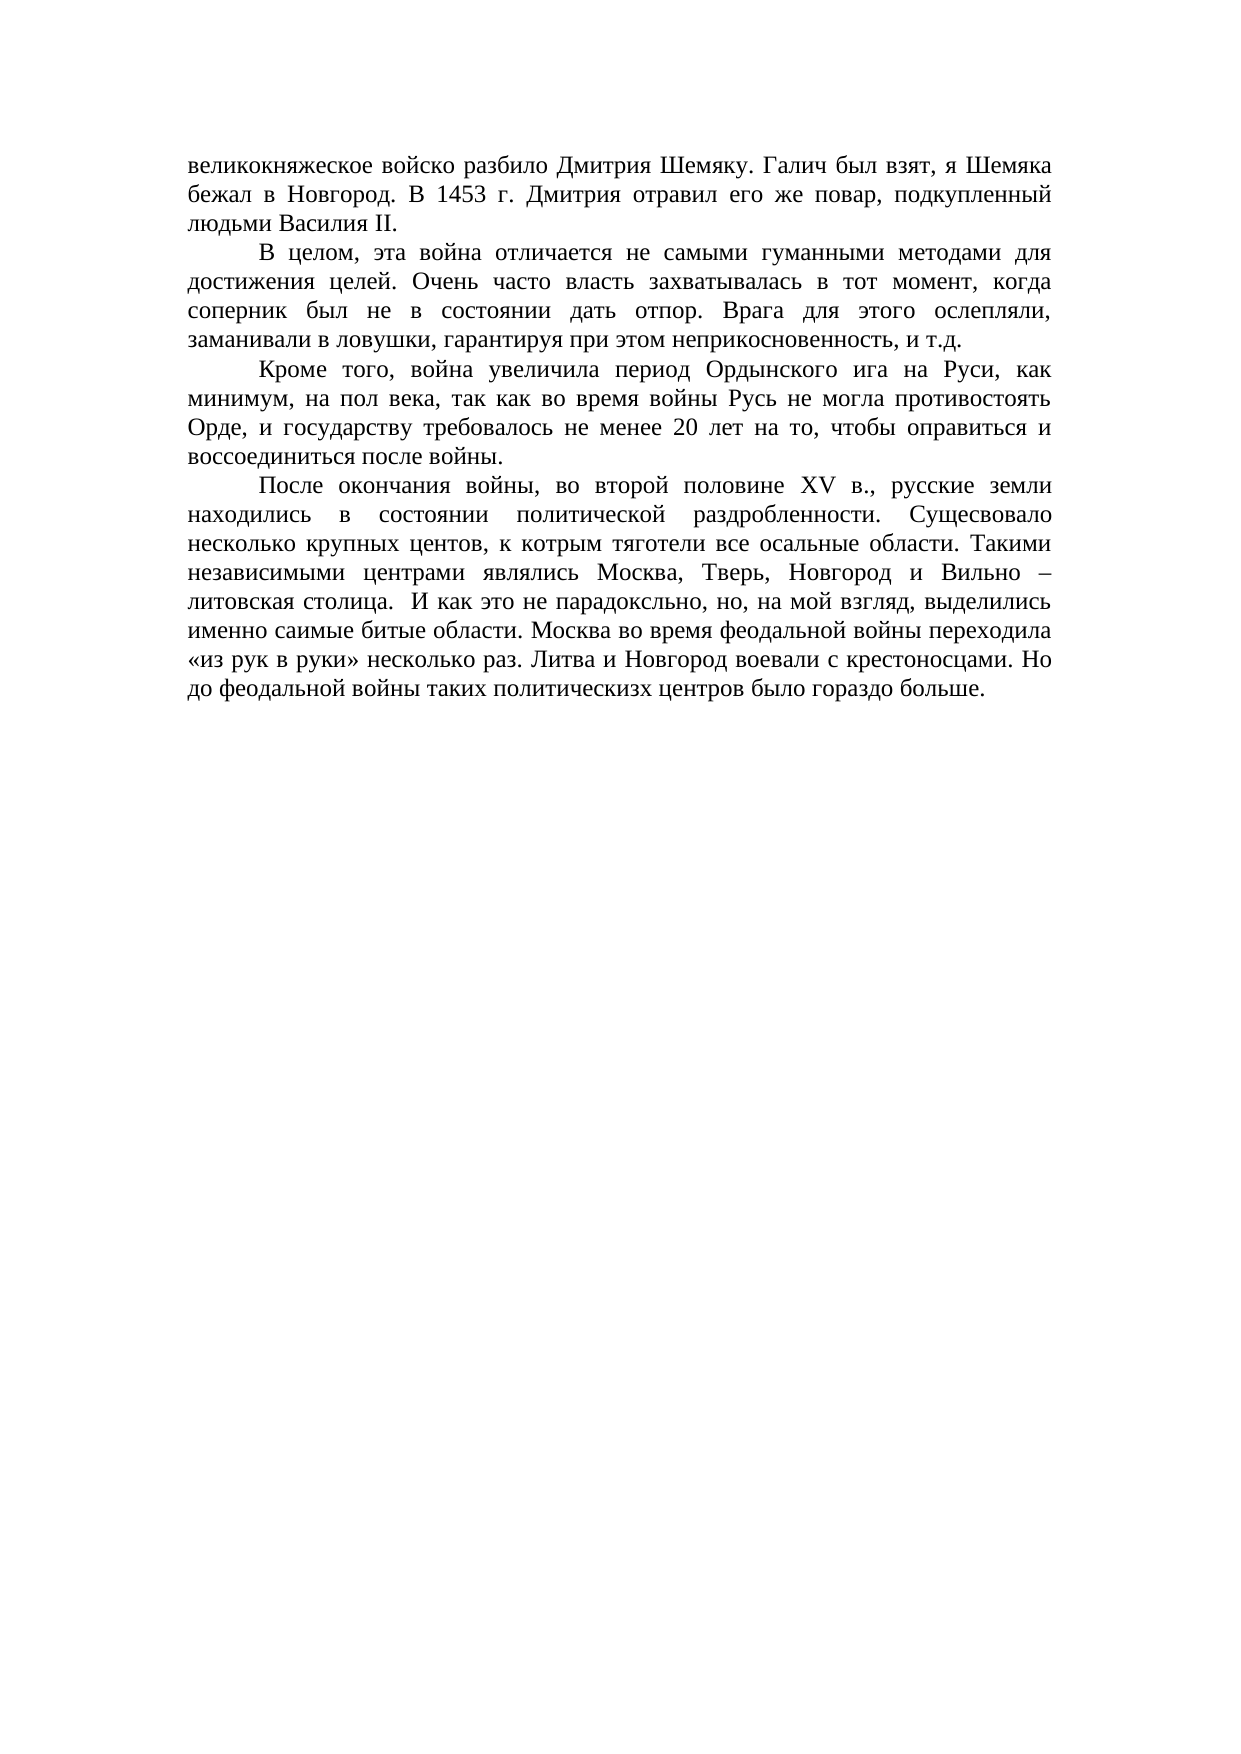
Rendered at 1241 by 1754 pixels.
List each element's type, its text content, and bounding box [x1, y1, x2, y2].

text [187, 150, 1053, 237]
text Кроме того, война увеличила период Ордынского ига на Руси, как минимум, на пол века, так как во время войны Русь не могла противостоять Орде, и государству требовалось не менее 20 лет на то, чтобы оправиться и воссоединиться после войны. [187, 353, 1053, 470]
text После окончания войны, во второй половине XV в., русские земли находились в состоянии политической раздробленности. Сущесвовало несколько крупных центов, к котрым тяготели все осальные области. Такими независимыми центрами являлись Москва, Тверь, Новгород и Вильно – литовская столица. И как это не парадоксльно, но, на мой взгляд, выделились именно саимые битые области. Москва во время феодальной войны переходила «из рук в руки» несколько раз. Литва и Новгород воевали с крестоносцами. Но до феодальной войны таких политическизх центров было гораздо больше. [187, 470, 1053, 702]
text В целом, эта война отличается не самыми гуманными методами для достижения целей. Очень часто власть захватывалась в тот момент, когда соперник был не в состоянии дать отпор. Врага для этого ослепляли, заманивали в ловушки, гарантируя при этом неприкосновенность, и т.д. [187, 237, 1053, 353]
